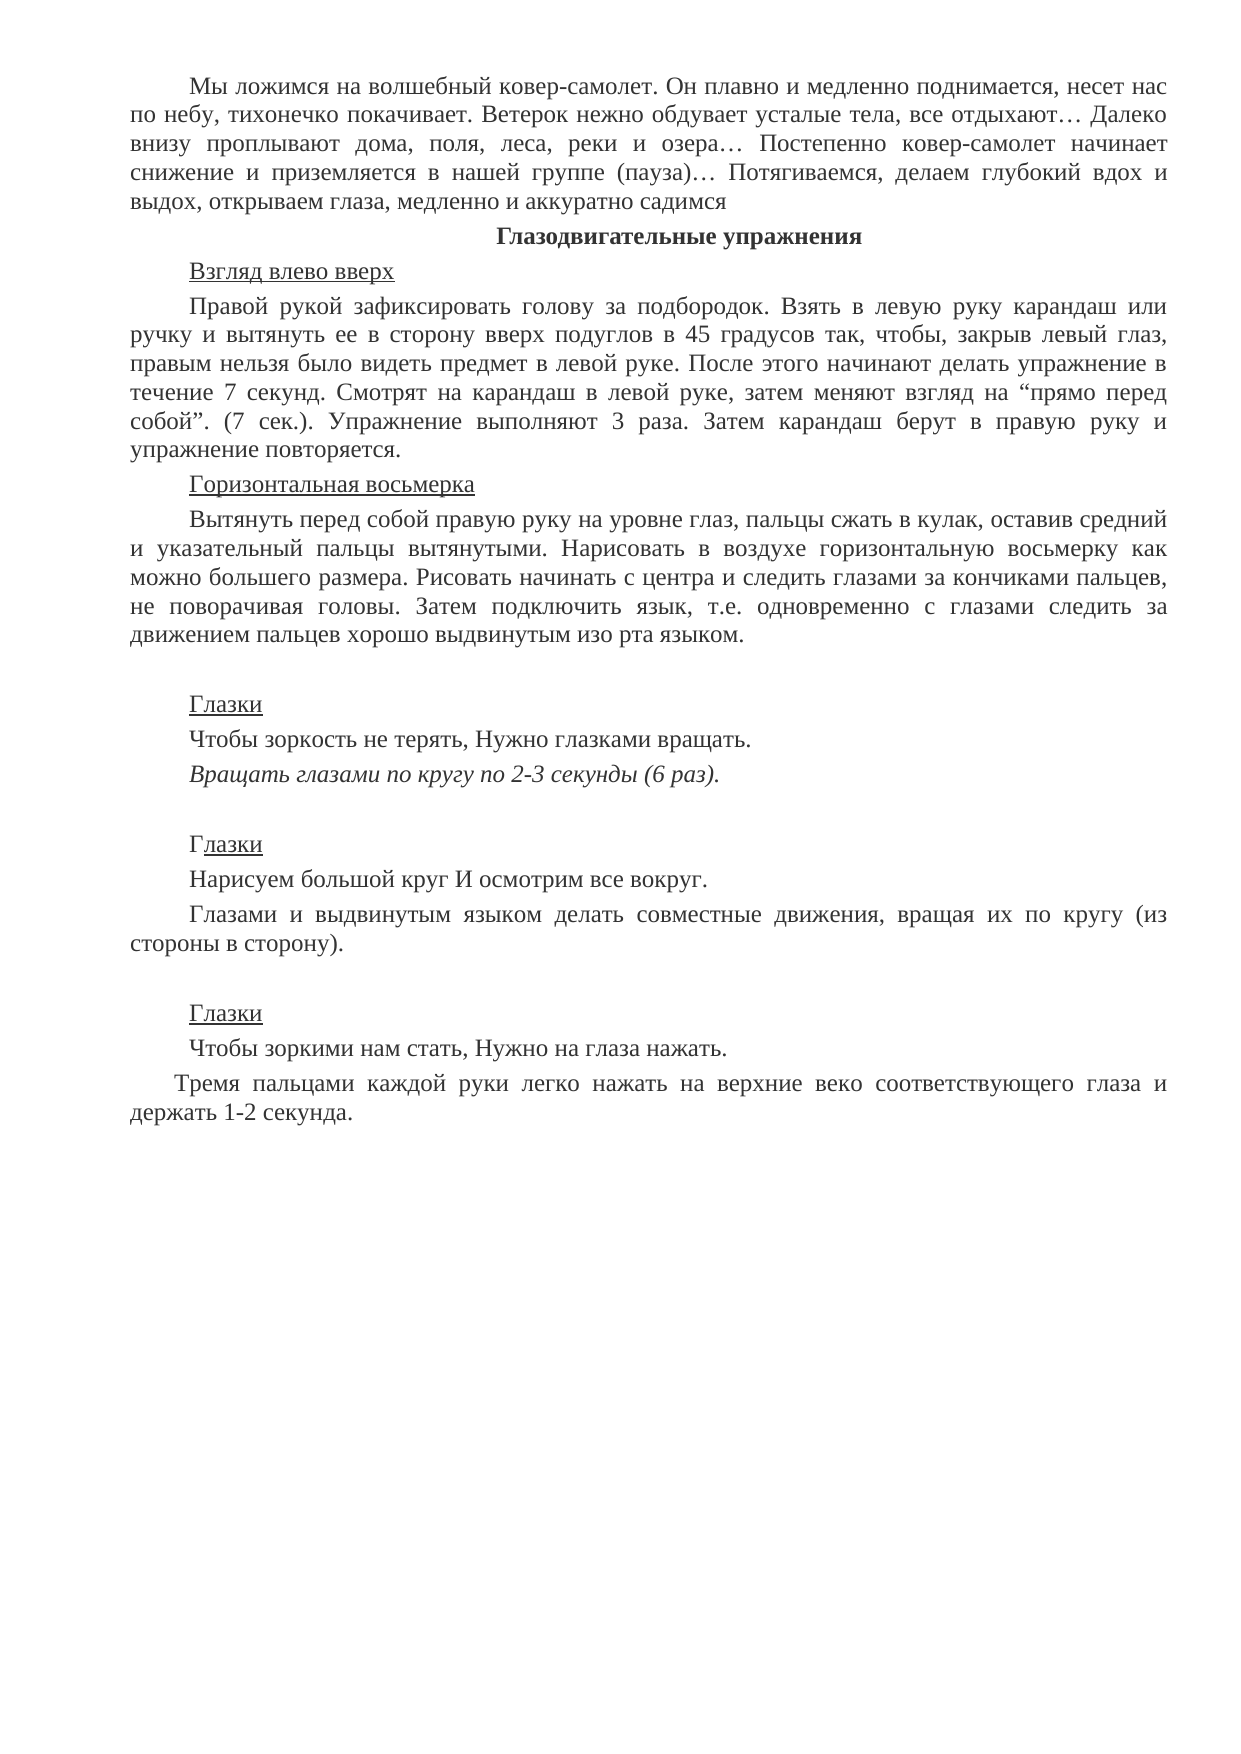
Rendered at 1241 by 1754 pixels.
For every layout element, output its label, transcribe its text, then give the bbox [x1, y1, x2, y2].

text Глазки [130, 998, 1169, 1027]
text Чтобы зоркость не терять, Нужно глазками вращать. [130, 724, 1163, 753]
text Нарисуем большой круг И осмотрим все вокруг. [130, 864, 1163, 893]
text Правой рукой зафиксировать голову за подбородок. Взять в левую руку карандаш или ручку и вытянуть ее в сторону вверх подуглов в 45 градусов так, чтобы, закрыв левый глаз, правым нельзя было видеть предмет в левой руке. После этого начинают делать упражнение в течение 7 секунд. Смотрят на карандаш в левой руке, затем меняют взгляд на “прямо перед собой”. (7 сек.). Упражнение выполняют 3 раза. Затем карандаш берут в правую руку и упражнение повторяется. [130, 291, 1168, 463]
text Тремя пальцами каждой руки легко нажать на верхние веко соответствующего глаза и держать 1-2 секунда. [130, 1068, 1168, 1126]
text Взгляд влево вверх [130, 256, 950, 284]
text Чтобы зоркими нам стать, Нужно на глаза нажать. [174, 1033, 1163, 1062]
text Вращать глазами по кругу по 2-3 секунды (6 раз). [130, 759, 1169, 788]
text Мы ложимся на волшебный ковер-самолет. Он плавно и медленно поднимается, несет нас по небу, тихонечко покачивает. Ветерок нежно обдувает усталые тела, все отдыхают… Далеко внизу проплывают дома, поля, леса, реки и озера… Постепенно ковер-самолет начинает снижение и приземляется в нашей группе (пауза)… Потягиваемся, делаем глубокий вдох и выдох, открываем глаза, медленно и аккуратно садимся [130, 71, 1168, 214]
text Глазодвигательные упражнения [130, 221, 1169, 249]
text Вытянуть перед собой правую руку на уровне глаз, пальцы сжать в кулак, оставив средний и указательный пальцы вытянутыми. Нарисовать в воздухе горизонтальную восьмерку как можно большего размера. Рисовать начинать с центра и следить глазами за кончиками пальцев, не поворачивая головы. Затем подключить язык, т.е. одновременно с глазами следить за движением пальцев хорошо выдвинутым изо рта языком. [130, 504, 1168, 648]
text Глазки [130, 829, 1169, 858]
text Горизонтальная восьмерка [130, 469, 950, 498]
text Глазки [130, 689, 1169, 718]
text Глазами и выдвинутым языком делать совместные движения, вращая их по кругу (из стороны в сторону). [130, 899, 1168, 957]
